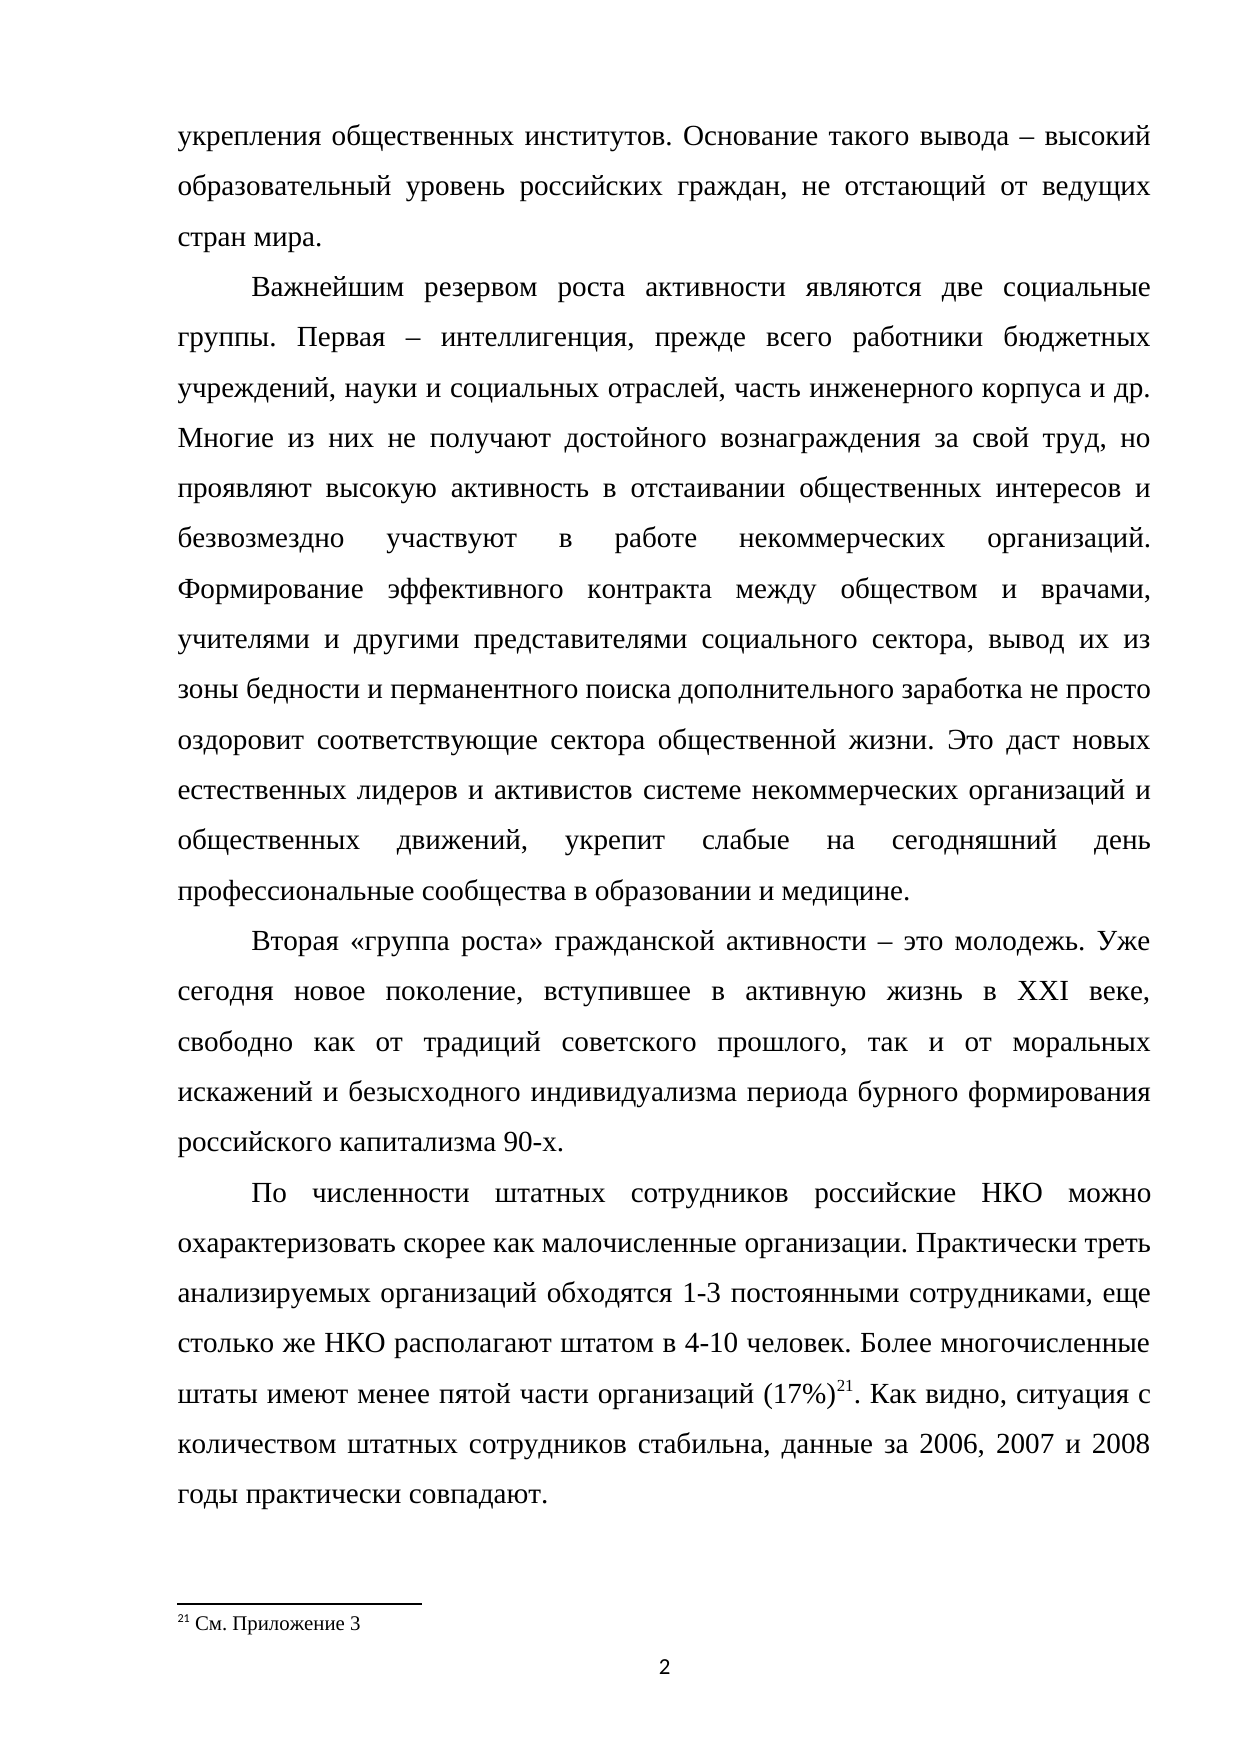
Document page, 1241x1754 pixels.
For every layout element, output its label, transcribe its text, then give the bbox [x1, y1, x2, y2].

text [177, 118, 1152, 252]
text Вторая «группа роста» гражданской активности – это молодежь. Уже сегодня новое поколение, вступившее в активную жизнь в ХХI веке, свободно как от традиций советского прошлого, так и от моральных искажений и безысходного индивидуализма периода бурного формирования российского капитализма 90-х. [177, 923, 1152, 1158]
text По численности штатных сотрудников российские НКО можно охарактеризовать скорее как малочисленные организации. Практически треть анализируемых организаций обходятся 1-3 постоянными сотрудниками, еще столько же НКО располагают штатом в 4-10 человек. Более многочисленные штаты имеют менее пятой части организаций (17%). Как видно, ситуация с количеством штатных сотрудников стабильна, данные за 2006, 2007 и 2008 годы практически совпадают. [177, 1175, 1152, 1510]
text Важнейшим резервом роста активности являются две социальные группы. Первая – интеллигенция, прежде всего работники бюджетных учреждений, науки и социальных отраслей, часть инженерного корпуса и др. Многие из них не получают достойного вознаграждения за свой труд, но проявляют высокую активность в отстаивании общественных интересов и безвозмездно участвуют в работе некоммерческих организаций. Формирование эффективного контракта между обществом и врачами, учителями и другими представителями социального сектора, вывод их из зоны бедности и перманентного поиска дополнительного заработка не просто оздоровит соответствующие сектора общественной жизни. Это даст новых естественных лидеров и активистов системе некоммерческих организаций и общественных движений, укрепит слабые на сегодняшний день профессиональные сообщества в образовании и медицине. [177, 269, 1152, 906]
